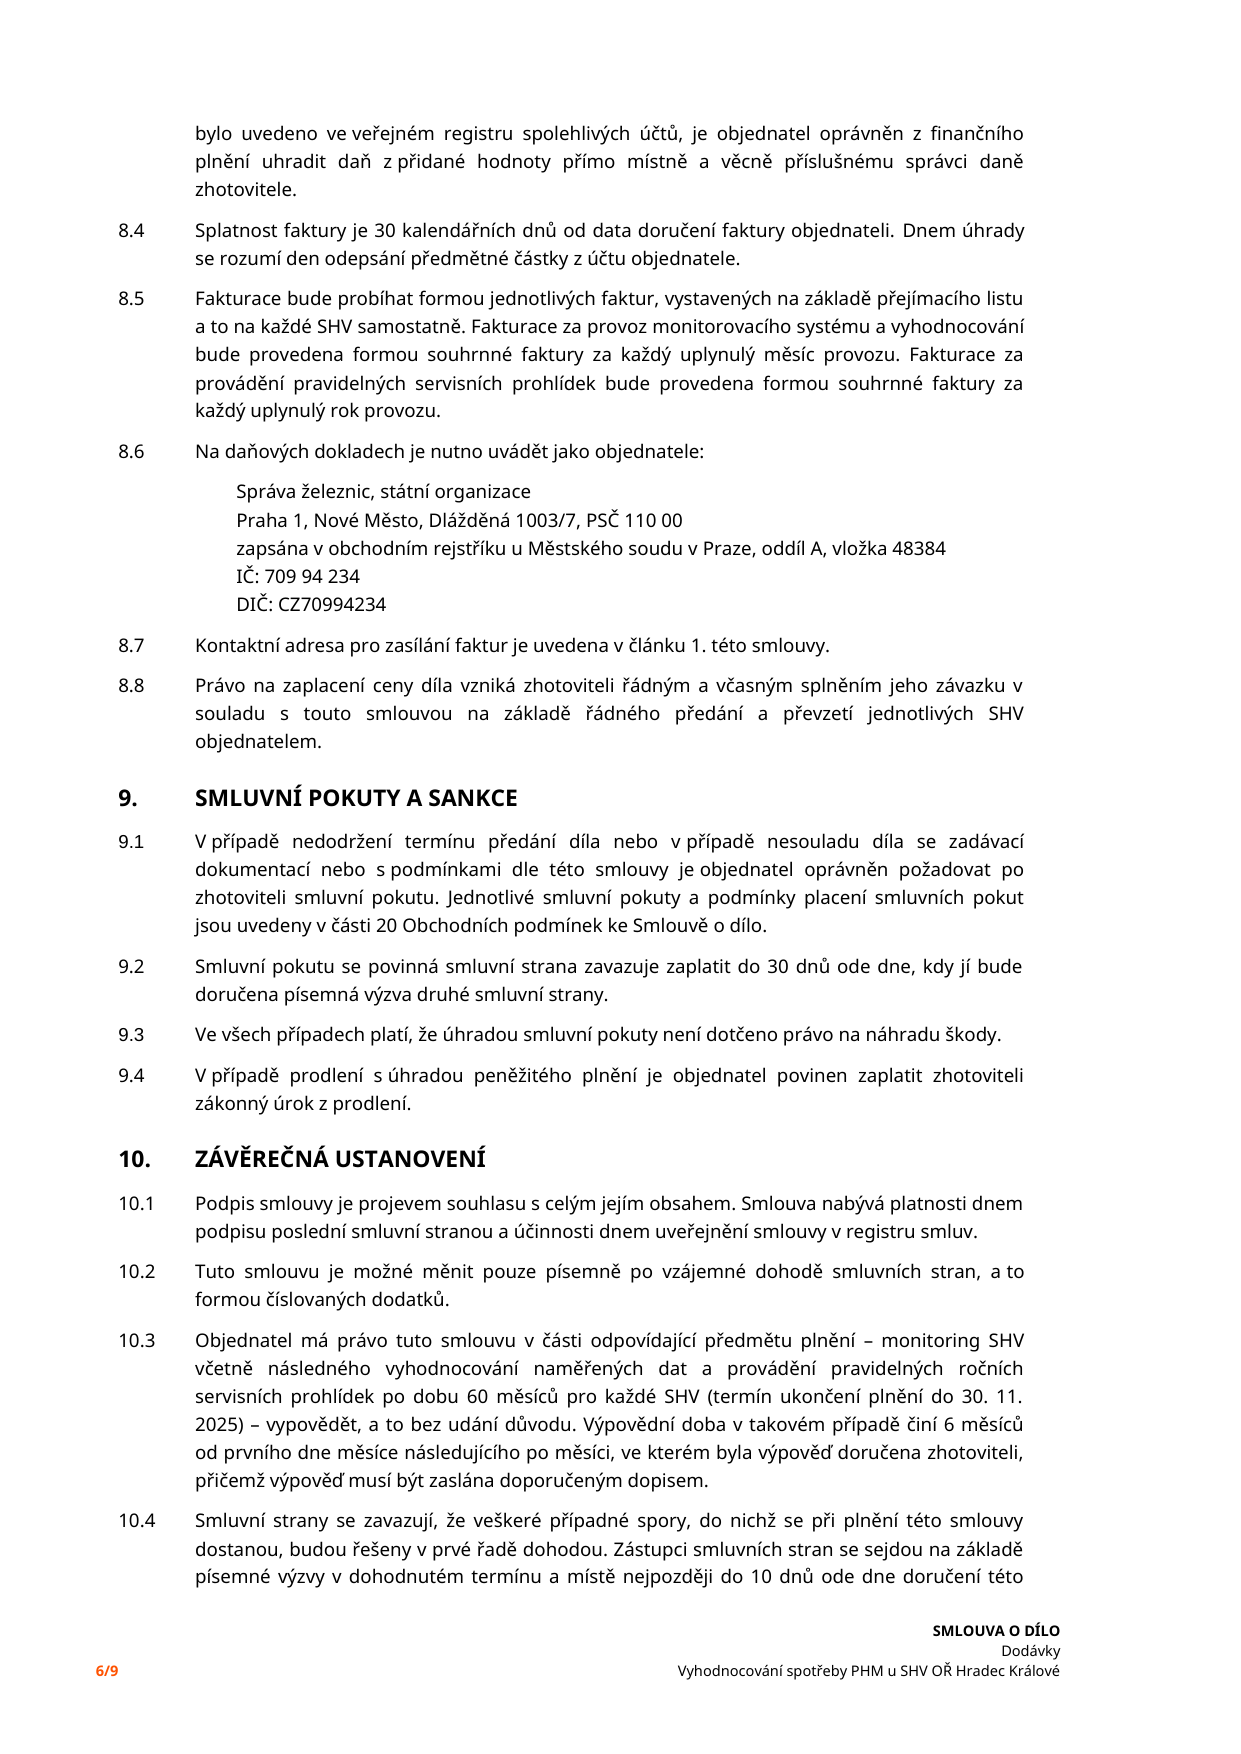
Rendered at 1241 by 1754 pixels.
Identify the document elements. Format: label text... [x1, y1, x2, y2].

text ZÁVĚREČNÁ USTANOVENÍ [118, 1143, 1024, 1174]
text Ve všech případech platí, že úhradou smluvní pokuty není dotčeno právo na náhradu škody. [118, 1022, 1024, 1047]
text Na daňových dokladech je nutno uvádět jako objednatele: [118, 438, 1024, 464]
text Kontaktní adresa pro zasílání faktur je uvedena v článku 1. této smlouvy. [118, 632, 1024, 658]
text Objednatel má právo tuto smlouvu v části odpovídající předmětu plnění – monitoring SHV včetně následného vyhodnocování naměřených dat a provádění pravidelných ročních servisních prohlídek po dobu 60 měsíců pro každé SHV (termín ukončení plnění do 30. 11. 2025) – vypovědět, a to bez udání důvodu. Výpovědní doba v takovém případě činí 6 měsíců od prvního dne měsíce následujícího po měsíci, ve kterém byla výpověď doručena zhotoviteli, přičemž výpověď musí být zaslána doporučeným dopisem. [118, 1327, 1024, 1493]
text V případě prodlení s úhradou peněžitého plnění je objednatel povinen zaplatit zhotoviteli zákonný úrok z prodlení. [118, 1062, 1024, 1116]
text Smluvní pokutu se povinná smluvní strana zavazuje zaplatit do 30 dnů ode dne, kdy jí bude doručena písemná výzva druhé smluvní strany. [118, 953, 1024, 1007]
text DIČ: CZ70994234 [118, 592, 1024, 617]
text IČ: 709 94 234 [118, 563, 1024, 589]
text Fakturace bude probíhat formou jednotlivých faktur, vystavených na základě přejímacího listu a to na každé SHV samostatně. Fakturace za provoz monitorovacího systému a vyhodnocování bude provedena formou souhrnné faktury za každý uplynulý měsíc provozu. Fakturace za provádění pravidelných servisních prohlídek bude provedena formou souhrnné faktury za každý uplynulý rok provozu. [118, 286, 1024, 423]
text V případě nedodržení termínu předání díla nebo v případě nesouladu díla se zadávací dokumentací nebo s podmínkami dle této smlouvy je objednatel oprávněn požadovat po zhotoviteli smluvní pokutu. Jednotlivé smluvní pokuty a podmínky placení smluvních pokut jsou uvedeny v části 20 Obchodních podmínek ke Smlouvě o dílo. [118, 828, 1024, 938]
text Tuto smlouvu je možné měnit pouze písemně po vzájemné dohodě smluvních stran, a to formou číslovaných dodatků. [118, 1259, 1024, 1312]
text SMLUVNÍ POKUTY a SANKCE [118, 782, 1024, 813]
text Splatnost faktury je 30 kalendářních dnů od data doručení faktury objednateli. Dnem úhrady se rozumí den odepsání předmětné částky z účtu objednatele. [118, 217, 1024, 271]
text Podpis smlouvy je projevem souhlasu s celým jejím obsahem. Smlouva nabývá platnosti dnem podpisu poslední smluvní stranou a účinnosti dnem uveřejnění smlouvy v registru smluv. [118, 1190, 1024, 1244]
text Správa železnic, státní organizace [118, 479, 1024, 504]
text zapsána v obchodním rejstříku u Městského soudu v Praze, oddíl A, vložka 48384 [118, 536, 1024, 561]
text Praha 1, Nové Město, Dlážděná 1003/7, PSČ 110 00 [118, 507, 1024, 533]
text Právo na zaplacení ceny díla vzniká zhotoviteli řádným a včasným splněním jeho závazku v souladu s touto smlouvou na základě řádného předání a převzetí jednotlivých SHV objednatelem. [118, 673, 1024, 754]
